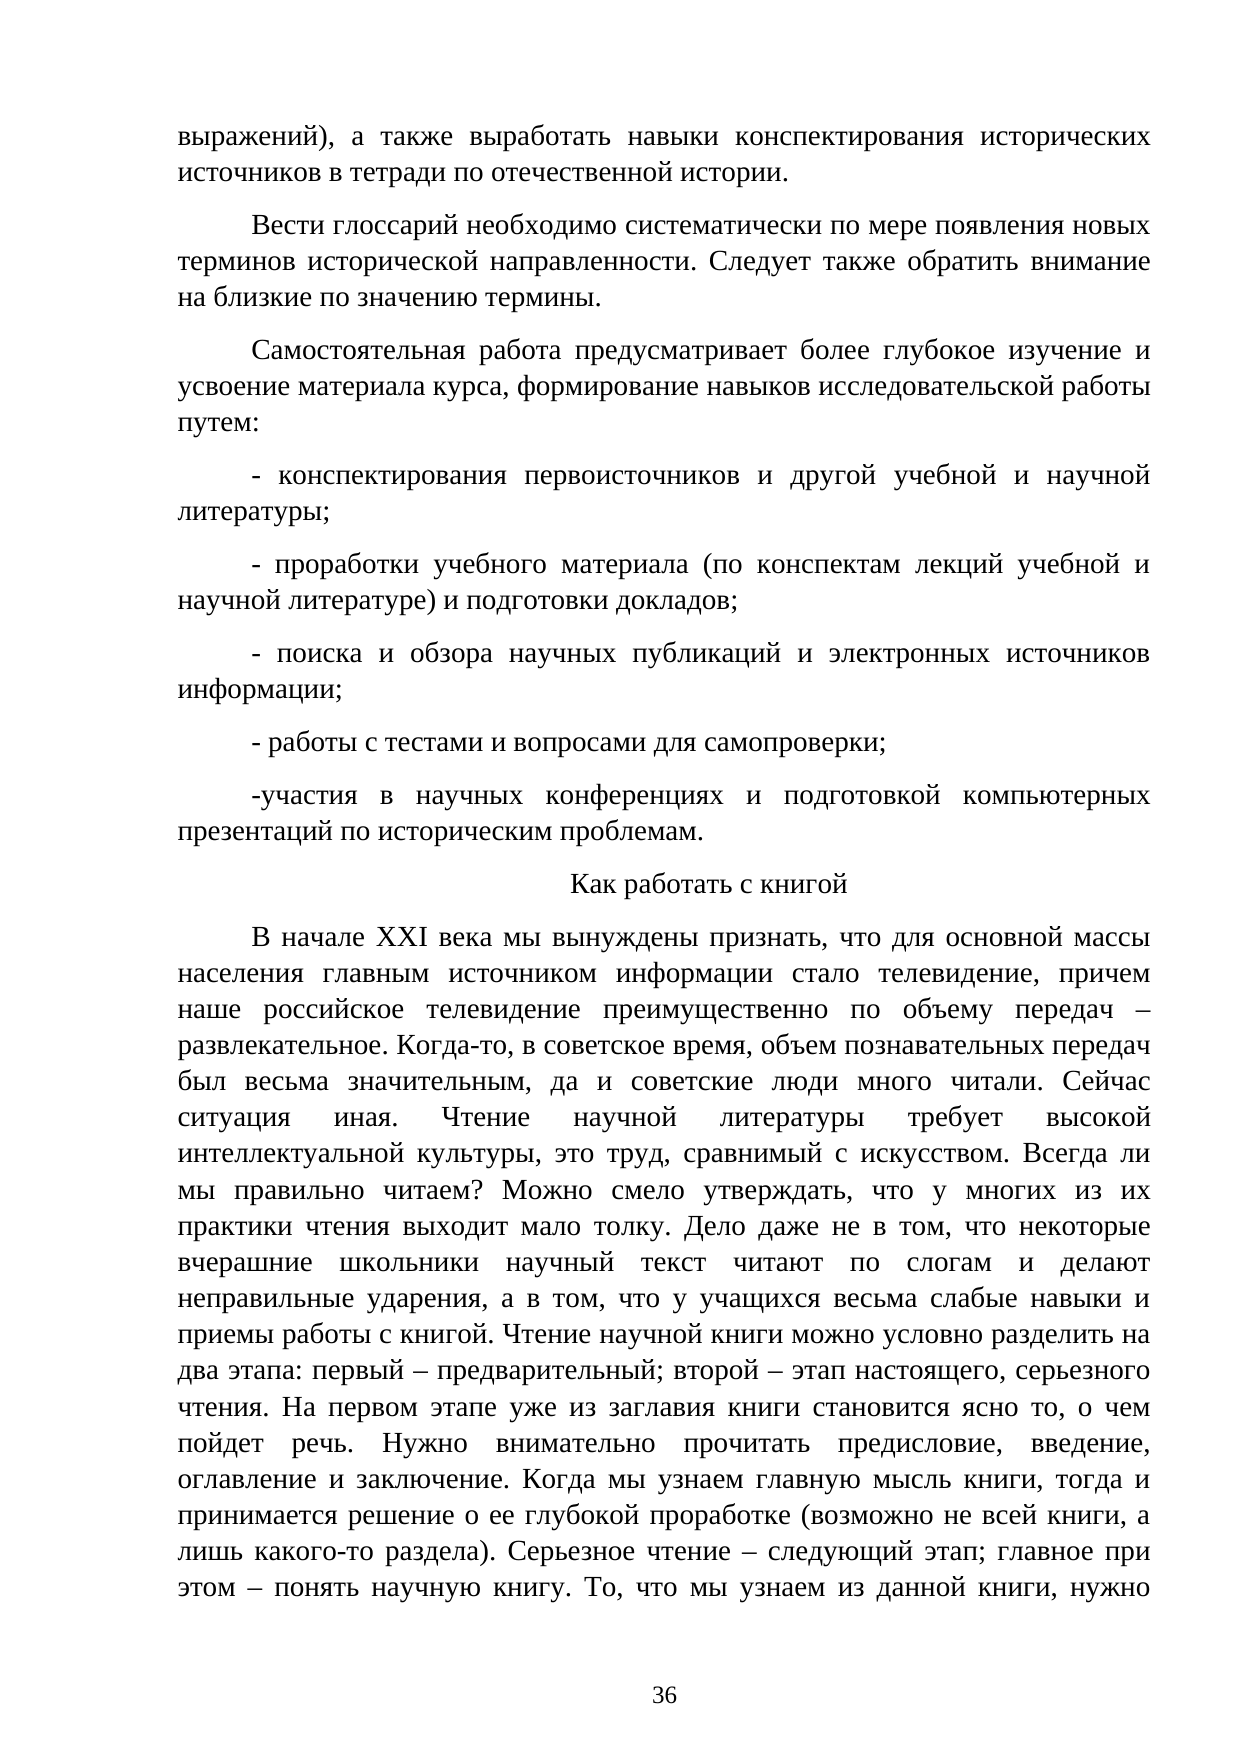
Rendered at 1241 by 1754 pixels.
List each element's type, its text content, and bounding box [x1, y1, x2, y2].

text -участия в научных конференциях и подготовкой компьютерных презентаций по историческим проблемам. [177, 777, 1152, 847]
text - работы с тестами и вопросами для самопроверки; [177, 724, 1152, 758]
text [177, 919, 1152, 1603]
text - проработки учебного материала (по конспектам лекций учебной и научной литературе) и подготовки докладов; [177, 546, 1152, 616]
text - конспектирования первоисточников и другой учебной и научной литературы; [177, 457, 1152, 527]
text - поиска и обзора научных публикаций и электронных источников информации; [177, 635, 1152, 705]
text Как работать с книгой [177, 866, 1152, 899]
text Вести глоссарий необходимо систематически по мере появления новых терминов исторической направленности. Следует также обратить внимание на близкие по значению термины. [177, 207, 1152, 313]
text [177, 118, 1152, 188]
text Самостоятельная работа предусматривает более глубокое изучение и усвоение материала курса, формирование навыков исследовательской работы путем: [177, 332, 1152, 438]
